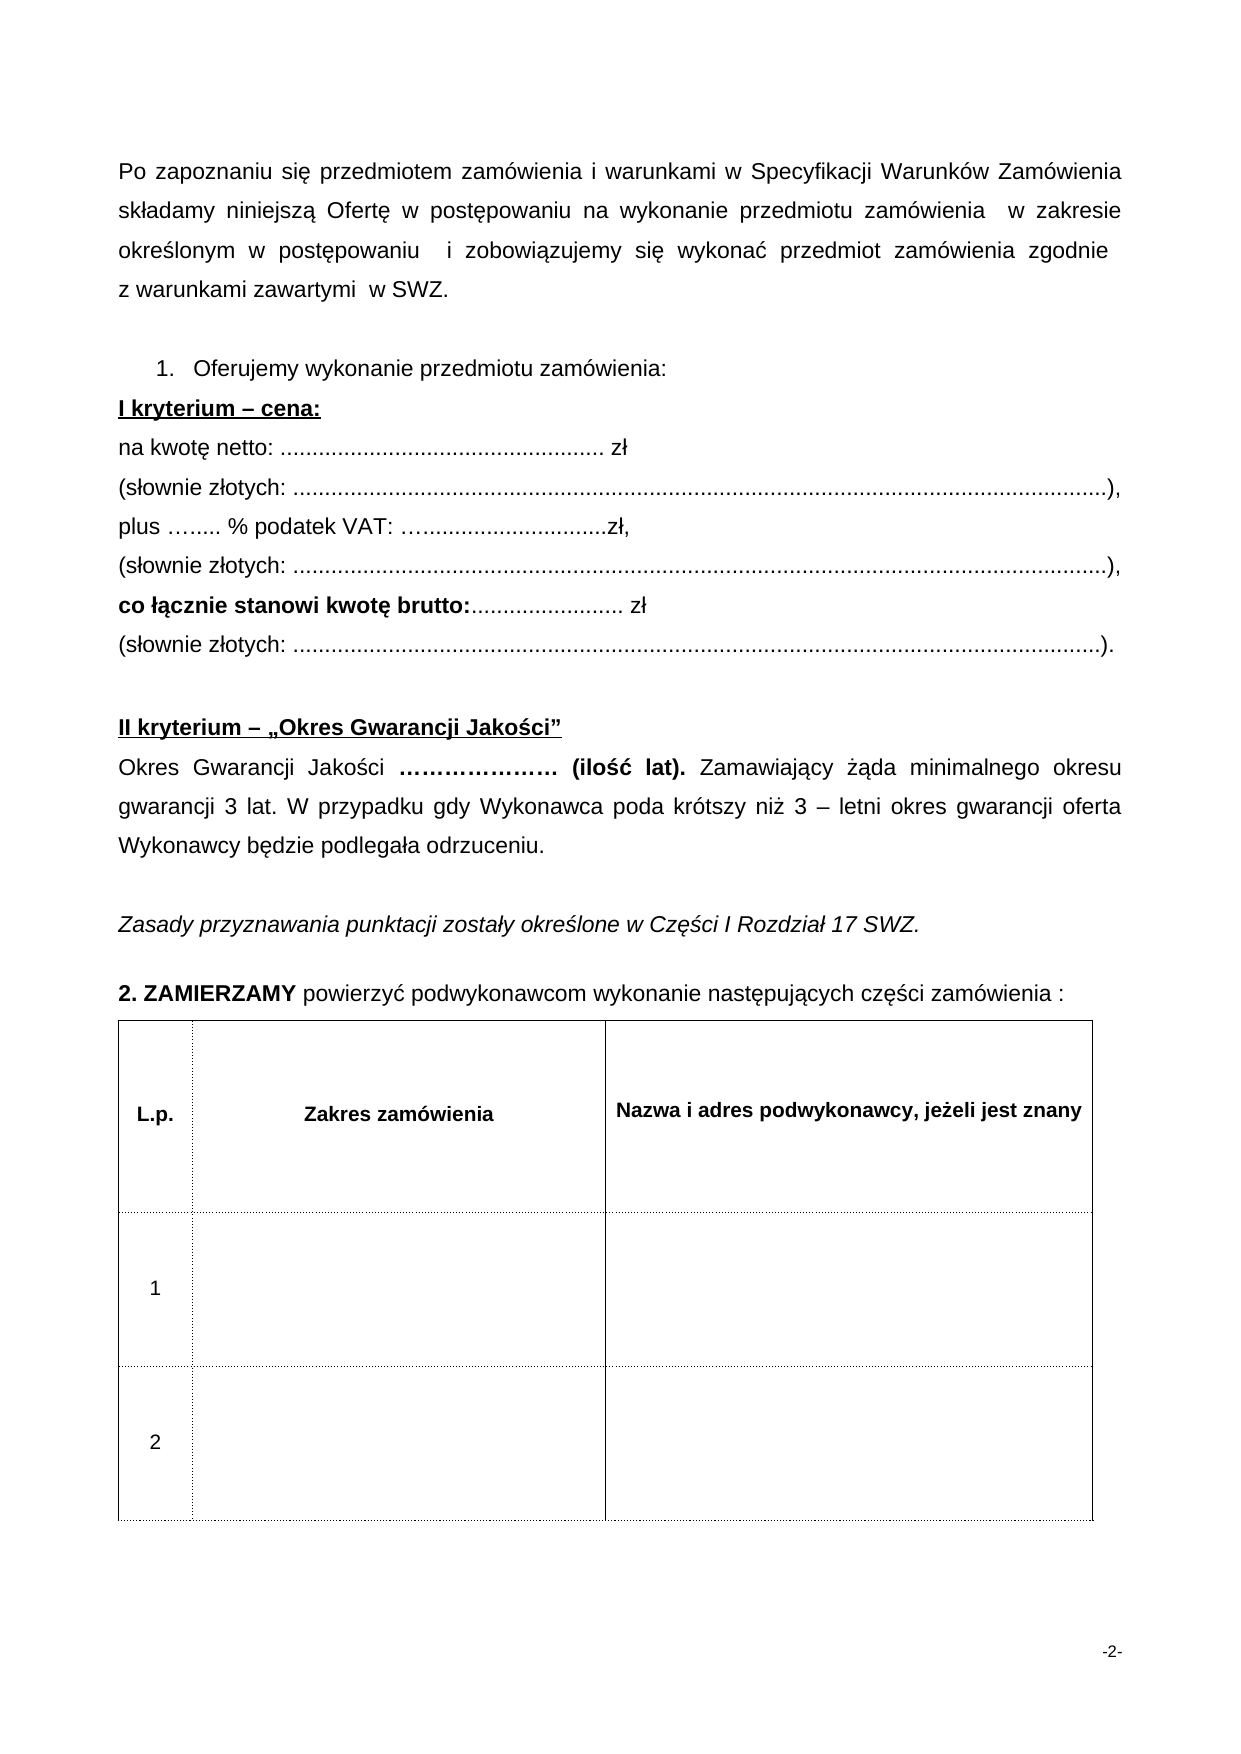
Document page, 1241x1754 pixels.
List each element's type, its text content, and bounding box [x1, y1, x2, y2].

text (słownie złotych: ................................................................................................................................), [118, 552, 1122, 579]
list (słownie złotych: ...............................................................................................................................). [118, 631, 1122, 658]
text Okres Gwarancji Jakości ………………… (ilość lat). Zamawiający żąda minimalnego okresu gwarancji 3 lat. W przypadku gdy Wykonawca poda krótszy niż 3 – letni okres gwarancji oferta Wykonawcy będzie podlegała odrzuceniu. [118, 753, 1122, 859]
table_header Zakres zamówienia [192, 1021, 605, 1212]
table_cell 2 [119, 1366, 192, 1520]
text co łącznie stanowi kwotę brutto:........................ zł [118, 592, 1122, 618]
table_header Nazwa i adres podwykonawcy, jeżeli jest znany [606, 1021, 1092, 1212]
table_cell 1 [119, 1212, 192, 1366]
text Zasady przyznawania punktacji zostały określone w Części I Rozdział 17 SWZ. [118, 911, 1122, 938]
table_cell [606, 1212, 1092, 1366]
table_cell [192, 1366, 605, 1520]
table_cell [192, 1212, 605, 1366]
list 2. ZAMIERZAMY powierzyć podwykonawcom wykonanie następujących części zamówienia : [118, 980, 1122, 1006]
text (słownie złotych: ................................................................................................................................), [118, 473, 1122, 500]
table_cell [606, 1366, 1092, 1520]
text II kryterium – „Okres Gwarancji Jakości” [118, 714, 1122, 740]
list Oferujemy wykonanie przedmiotu zamówienia: [156, 355, 1122, 381]
text Po zapoznaniu się przedmiotem zamówienia i warunkami w Specyfikacji Warunków Zamówienia składamy niniejszą Ofertę w postępowaniu na wykonanie przedmiotu zamówienia w zakresie określonym w postępowaniu i zobowiązujemy się wykonać przedmiot zamówienia zgodnie z warunkami zawartymi w SWZ. [118, 158, 1122, 302]
table_header L.p. [119, 1021, 192, 1212]
text plus …..... % podatek VAT: ….............................zł, [118, 513, 1122, 539]
list na kwotę netto: ................................................... zł [118, 434, 1122, 460]
list I kryterium – cena: [118, 394, 1122, 421]
